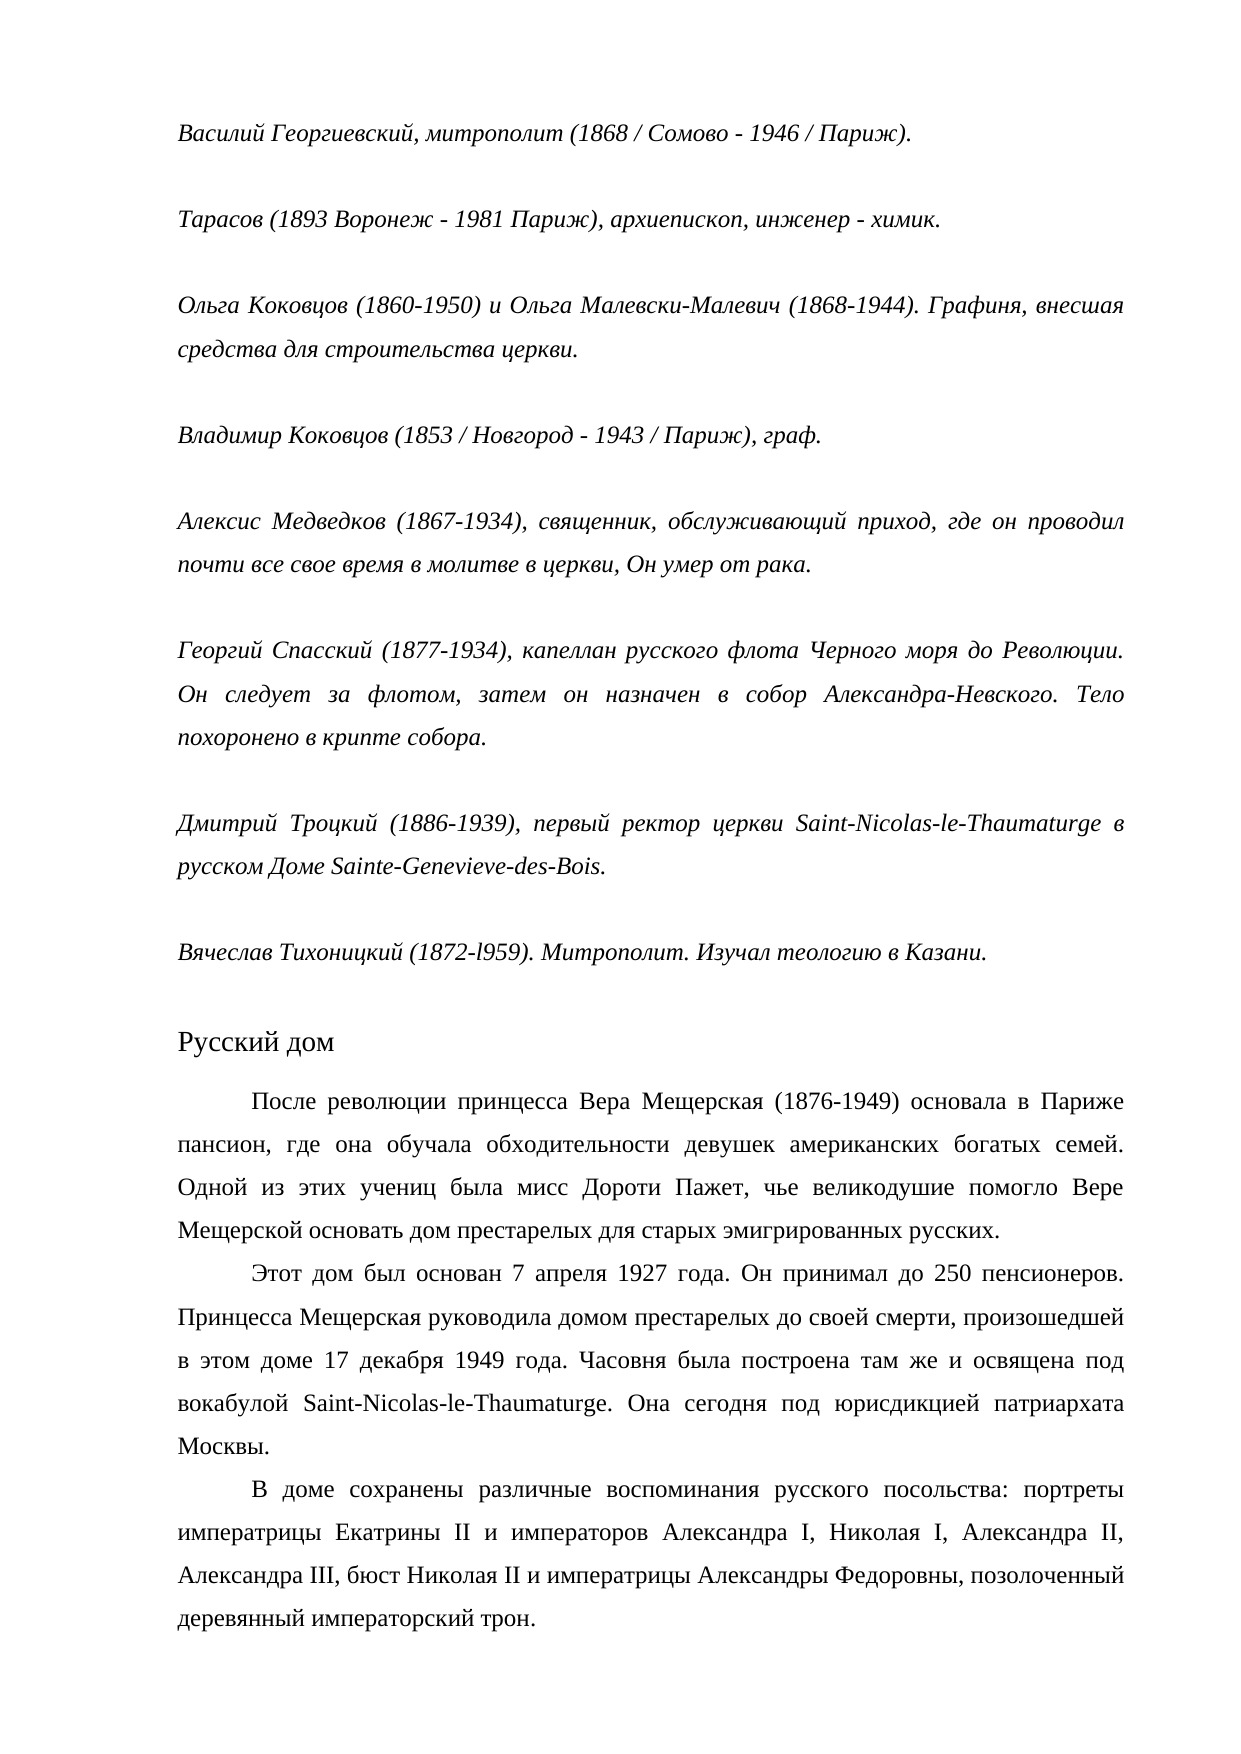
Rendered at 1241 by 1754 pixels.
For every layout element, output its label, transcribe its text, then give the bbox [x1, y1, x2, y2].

text Василий Георгиевский, митрополит (1868 / Сомово - 1946 / Париж). [177, 118, 1125, 147]
subtitle Русский дом [177, 1024, 1209, 1057]
text Тарасов (1893 Воронеж - 1981 Париж), архиепископ, инженер - химик. [177, 204, 1125, 233]
text Владимир Коковцов (1853 / Новгород - 1943 / Париж), граф. [177, 420, 1125, 449]
text После революции принцесса Вера Мещерская (1876-1949) основала в Париже пансион, где она обучала обходительности девушек американских богатых семей. Одной из этих учениц была мисс Дороти Пажет, чье великодушие помогло Вере Мещерской основать дом престарелых для старых эмигрированных русских. [177, 1086, 1125, 1244]
text Алексис Медведков (1867-1934), священник, обслуживающий приход, где он проводил почти все свое время в молитве в церкви, Он умер от рака. [177, 506, 1125, 578]
text Ольга Коковцов (1860-1950) и Ольга Малевски-Малевич (1868-1944). Графиня, внесшая средства для строительства церкви. [177, 291, 1125, 362]
text Вячеслав Тихоницкий (1872-l959). Митрополит. Изучал теологию в Казани. [177, 937, 1125, 966]
text Георгий Спасский (1877-1934), капеллан русского флота Черного моря до Революции. Он следует за флотом, затем он назначен в собор Александра-Невского. Тело похоронено в крипте собора. [177, 636, 1125, 751]
text В доме сохранены различные воспоминания русского посольства: портреты императрицы Екатрины II и императоров Александра I, Николая I, Александра II, Александра III, бюст Николая II и императрицы Александры Федоровны, позолоченный деревянный императорский трон. [177, 1474, 1125, 1632]
text Дмитрий Троцкий (1886-1939), первый ректор церкви Saint-Nicolas-le-Thaumaturge в русском Доме Sainte-Genevieve-des-Bois. [177, 808, 1125, 880]
text Этот дом был основан 7 апреля 1927 года. Он принимал до 250 пенсионеров. Принцесса Мещерская руководила домом престарелых до своей смерти, произошедшей в этом доме 17 декабря 1949 года. Часовня была построена там же и освящена под вокабулой Saint-Nicolas-le-Thaumaturge. Она сегодня под юрисдикцией патриархата Москвы. [177, 1258, 1125, 1460]
